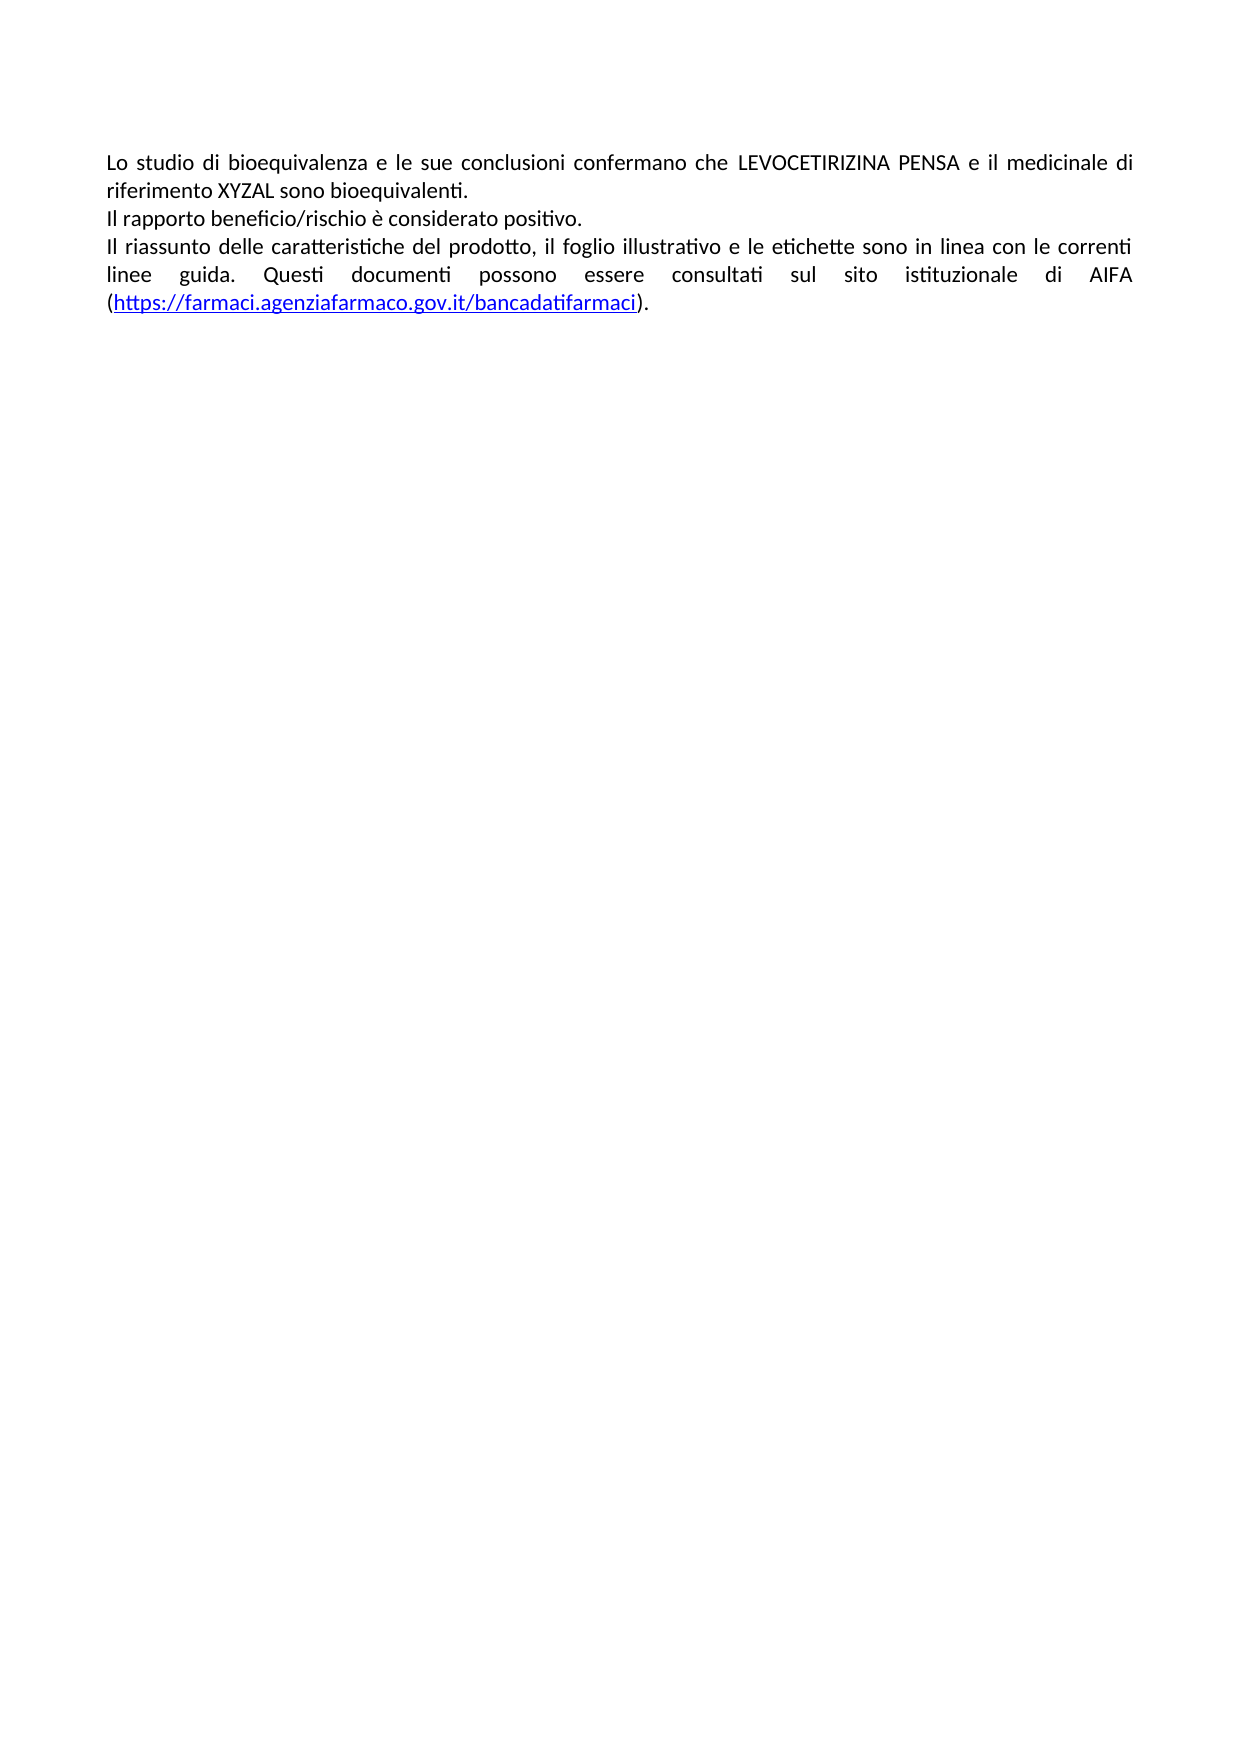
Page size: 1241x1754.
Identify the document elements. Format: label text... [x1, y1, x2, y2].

text Il riassunto delle caratteristiche del prodotto, il foglio illustrativo e le etichette sono in linea con le correnti linee guida. Questi documenti possono essere consultati sul sito istituzionale di AIFA (https://farmaci.agenziafarmaco.gov.it/bancadatifarmaci). [106, 232, 1134, 316]
text Il rapporto beneficio/rischio è considerato positivo. [106, 204, 1134, 232]
text Lo studio di bioequivalenza e le sue conclusioni confermano che LEVOCETIRIZINA PENSA e il medicinale di riferimento XYZAL sono bioequivalenti. [106, 148, 1134, 204]
